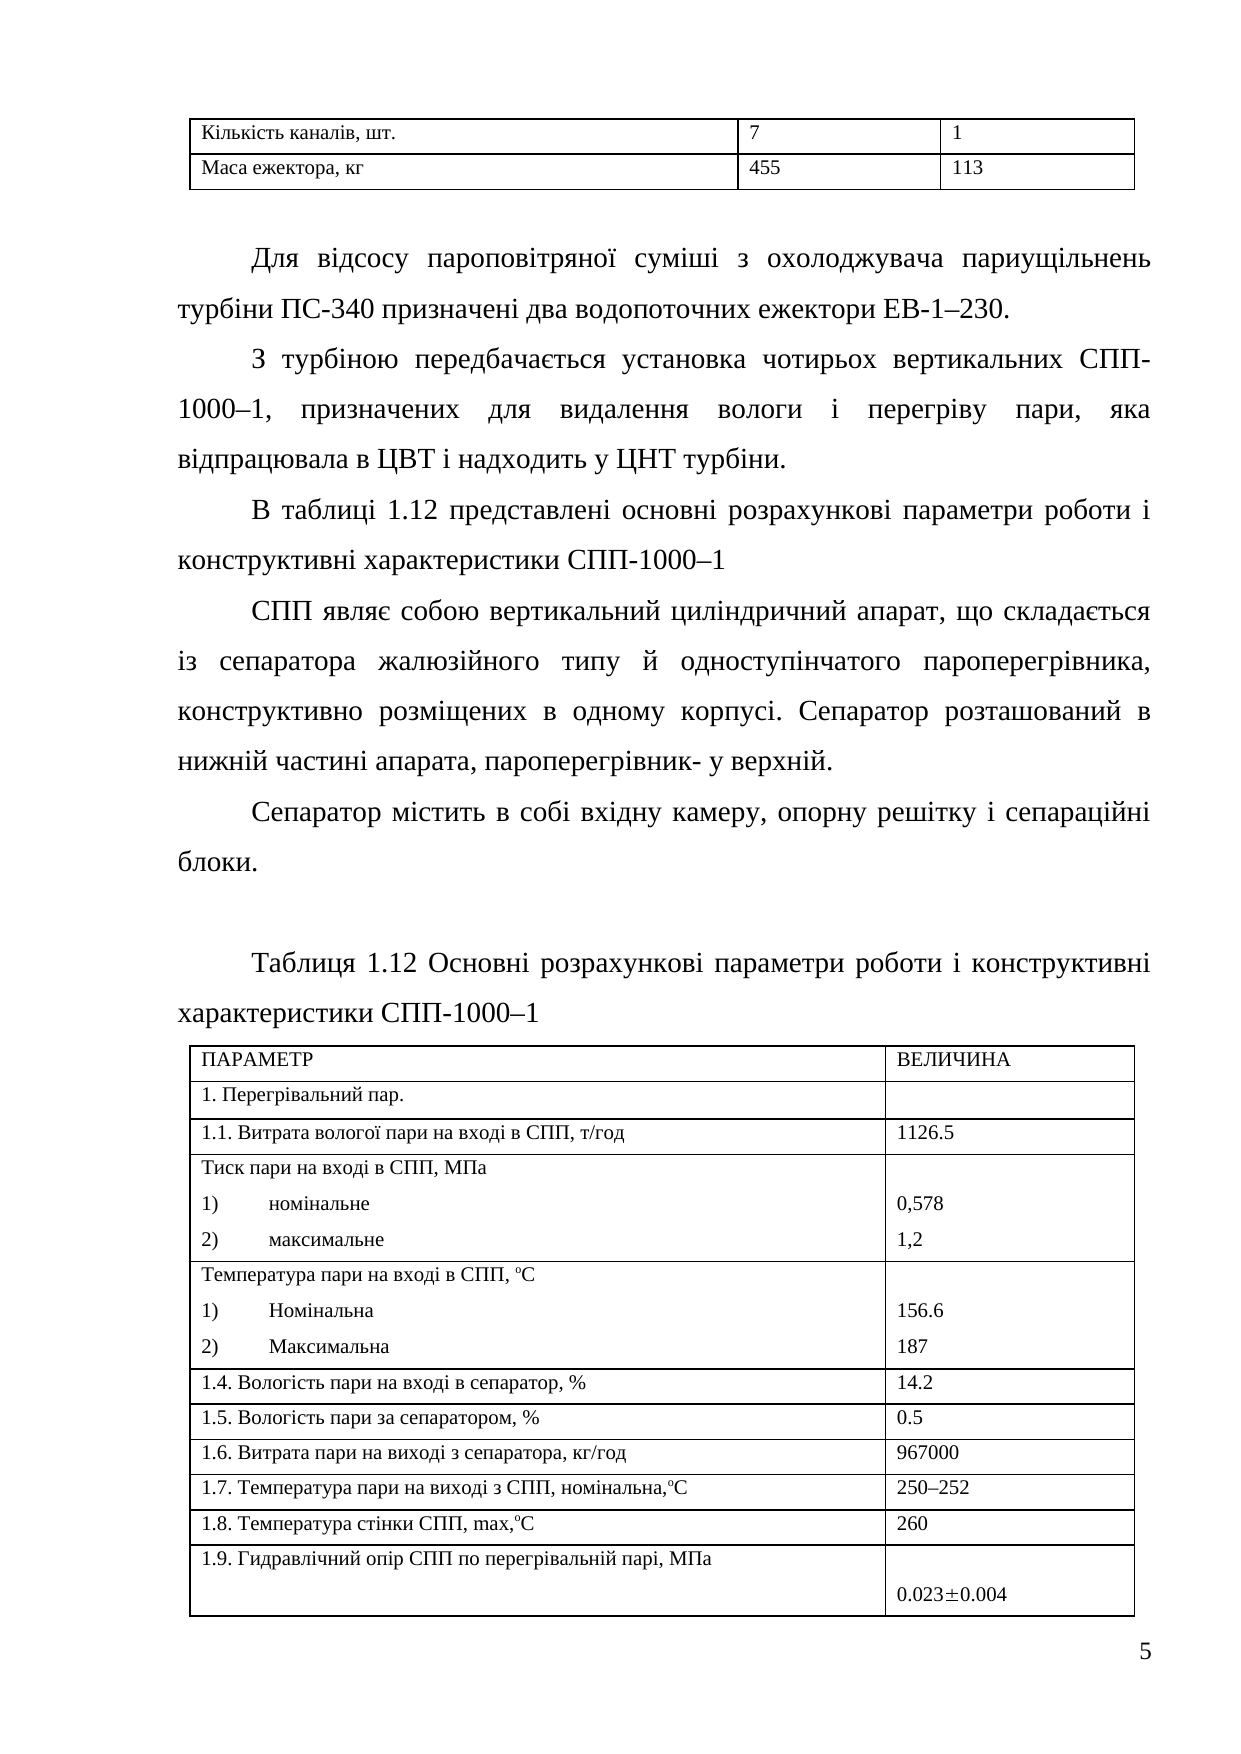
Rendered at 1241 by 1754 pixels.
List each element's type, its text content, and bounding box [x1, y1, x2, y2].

table_cell 0,578 1,2 [886, 1155, 1134, 1261]
table_cell 455 [739, 155, 940, 188]
table_cell 967000 [886, 1440, 1134, 1474]
table_cell 1 [941, 120, 1134, 153]
table_cell [886, 1082, 1134, 1118]
text З турбіною передбачається установка чотирьох вертикальних СПП-1000–1, призначених для видалення вологи і перегріву пари, яка відпрацювала в ЦВТ і надходить у ЦНТ турбіни. [177, 341, 1152, 475]
table_cell 1.6. Витрата пари на виході з сепаратора, кг/год [191, 1440, 885, 1474]
text Для відсосу пароповітряної суміші з охолоджувача париущільнень турбіни ПС-340 призначені два водопоточних ежектори ЕВ-1–230. [177, 240, 1152, 324]
table_cell 1.4. Вологість пари на вході в сепаратор, % [191, 1370, 885, 1403]
table_cell 260 [886, 1511, 1134, 1544]
table_cell 156.6 187 [886, 1262, 1134, 1368]
text В таблиці 1.12 представлені основні розрахункові параметри роботи і конструктивні характеристики СПП-1000–1 [177, 492, 1152, 576]
table_cell 1.5. Вологість пари за сепаратором, % [191, 1405, 885, 1438]
table_cell 1126.5 [886, 1120, 1134, 1153]
table_cell 7 [739, 120, 940, 153]
table_cell 1. Перегрівальний пар. [191, 1082, 885, 1118]
text Сепаратор містить в собі вхідну камеру, опорну решітку і сепараційні блоки. [177, 794, 1152, 878]
table_header ПАРАМЕТР [191, 1047, 885, 1081]
text СПП являє собою вертикальний циліндричний апарат, що складається із сепаратора жалюзійного типу й одноступінчатого пароперегрівника, конструктивно розміщених в одному корпусі. Сепаратор розташований в нижній частині апарата, пароперегрівник- у верхній. [177, 593, 1152, 777]
table_cell 113 [941, 155, 1134, 188]
table_cell Маса ежектора, кг [191, 155, 737, 188]
table_cell 1.9. Гидравлічний опір СПП по перегрівальній парі, МПа [191, 1546, 885, 1615]
table_cell 0.5 [886, 1405, 1134, 1438]
table_cell Температура пари на вході в СПП, оС Номінальна Максимальна [191, 1262, 885, 1368]
table_cell 14.2 [886, 1370, 1134, 1403]
table_header ВЕЛИЧИНА [886, 1047, 1134, 1081]
text Таблиця 1.12 Основні розрахункові параметри роботи і конструктивні характеристики СПП-1000–1 [177, 945, 1152, 1029]
table_cell 0.0230.004 [886, 1546, 1134, 1615]
table_cell 1.7. Температура пари на виході з СПП, номінальна,оС [191, 1475, 885, 1509]
table_cell 1.1. Витрата вологої пари на вході в СПП, т/год [191, 1120, 885, 1153]
table_cell Тиск пари на вході в СПП, МПа номінальне максимальне [191, 1155, 885, 1261]
table_cell Кількість каналів, шт. [191, 120, 737, 153]
table_cell 1.8. Температура стінки СПП, max,оС [191, 1511, 885, 1544]
table_cell 250–252 [886, 1475, 1134, 1509]
